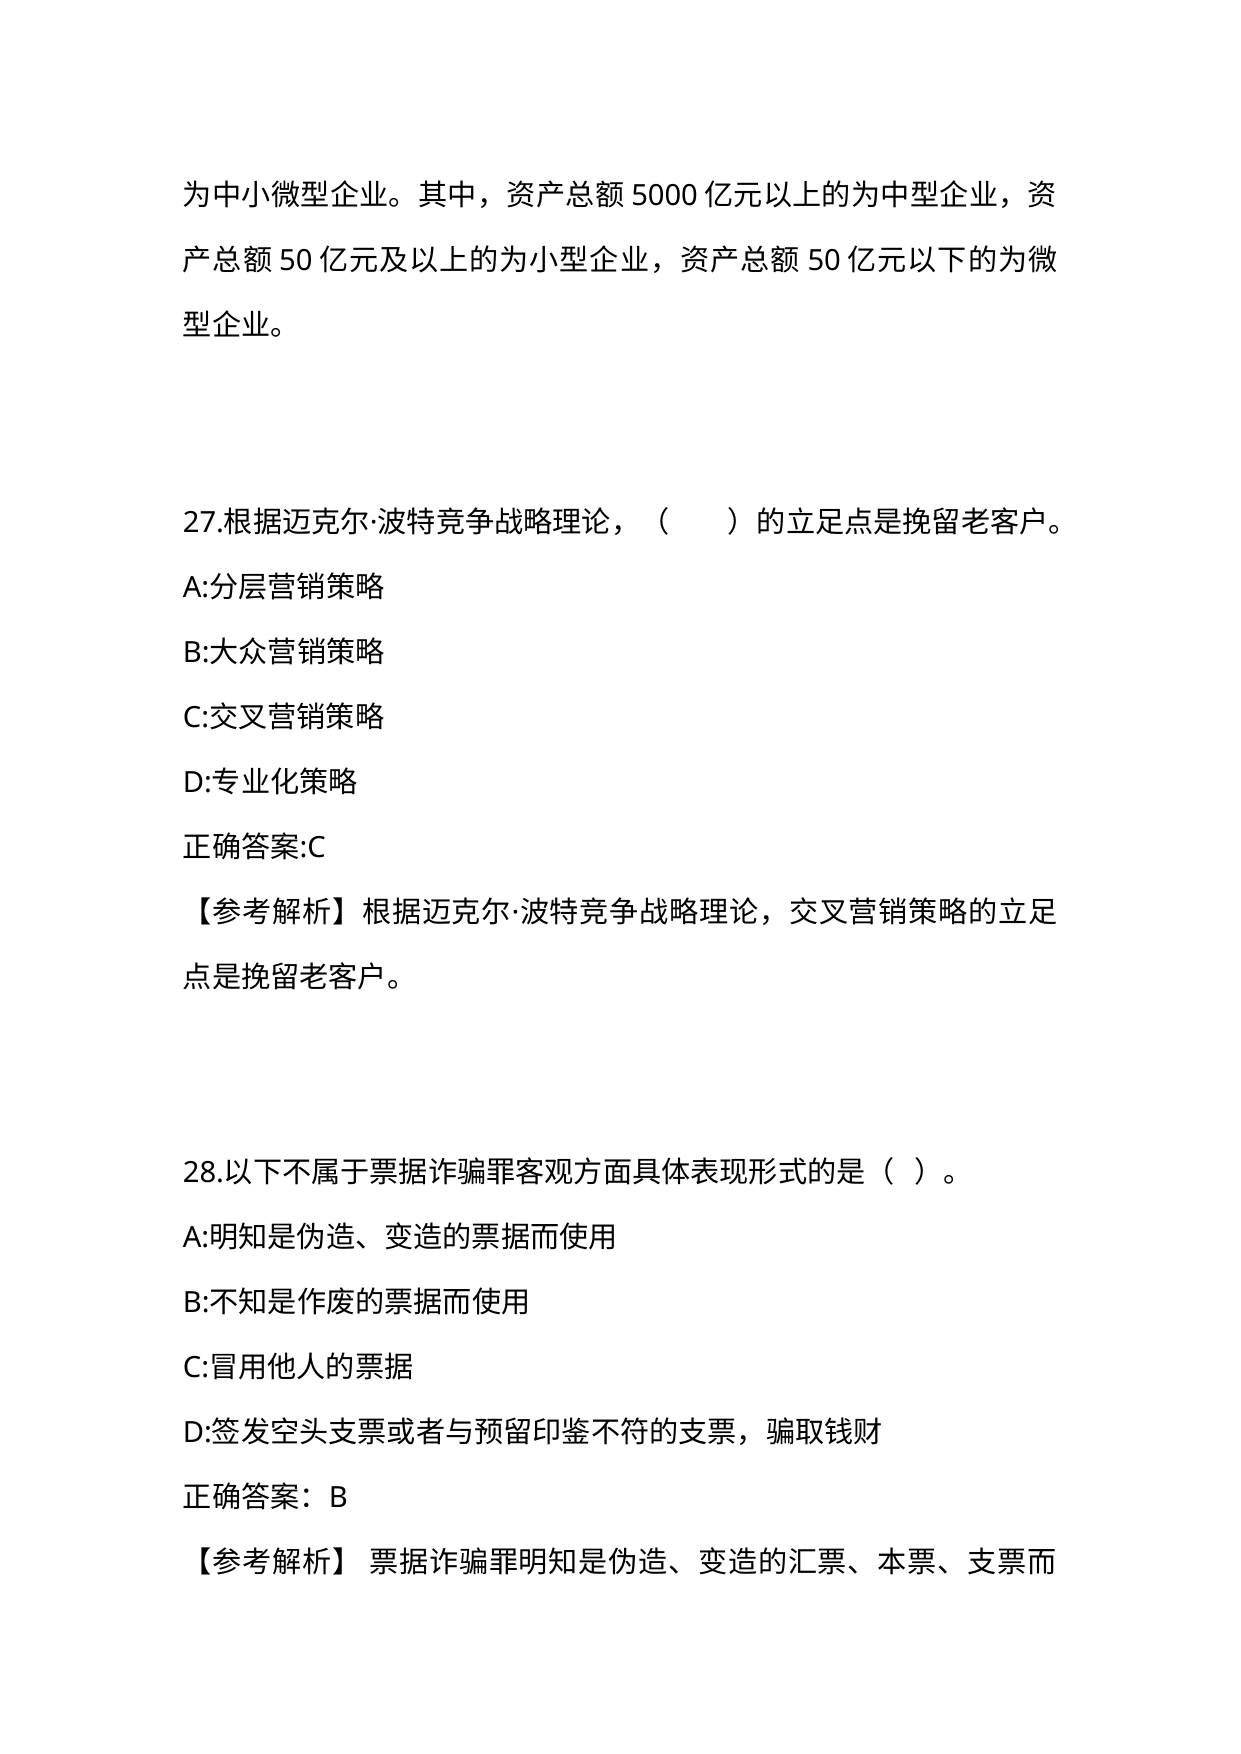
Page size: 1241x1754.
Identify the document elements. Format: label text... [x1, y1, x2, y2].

text C:交叉营销策略 [183, 682, 1058, 747]
text B:不知是作废的票据而使用 [183, 1267, 1058, 1332]
text 正确答案:C [183, 812, 1058, 877]
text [183, 1527, 1058, 1592]
text D:签发空头支票或者与预留印鉴不符的支票，骗取钱财 [183, 1397, 1058, 1462]
text 【参考解析】根据迈克尔·波特竞争战略理论，交叉营销策略的立足点是挽留老客户。 [183, 877, 1058, 1007]
text 28.以下不属于票据诈骗罪客观方面具体表现形式的是（ ）。 [183, 1137, 1058, 1202]
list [183, 162, 1058, 357]
text A:分层营销策略 [183, 552, 1058, 617]
text A:明知是伪造、变造的票据而使用 [183, 1202, 1058, 1267]
text 27.根据迈克尔·波特竞争战略理论，（ ）的立足点是挽留老客户。 [183, 487, 1058, 552]
text D:专业化策略 [183, 747, 1058, 812]
text C:冒用他人的票据 [183, 1332, 1058, 1397]
text 正确答案：B [183, 1462, 1058, 1527]
text B:大众营销策略 [183, 617, 1058, 682]
